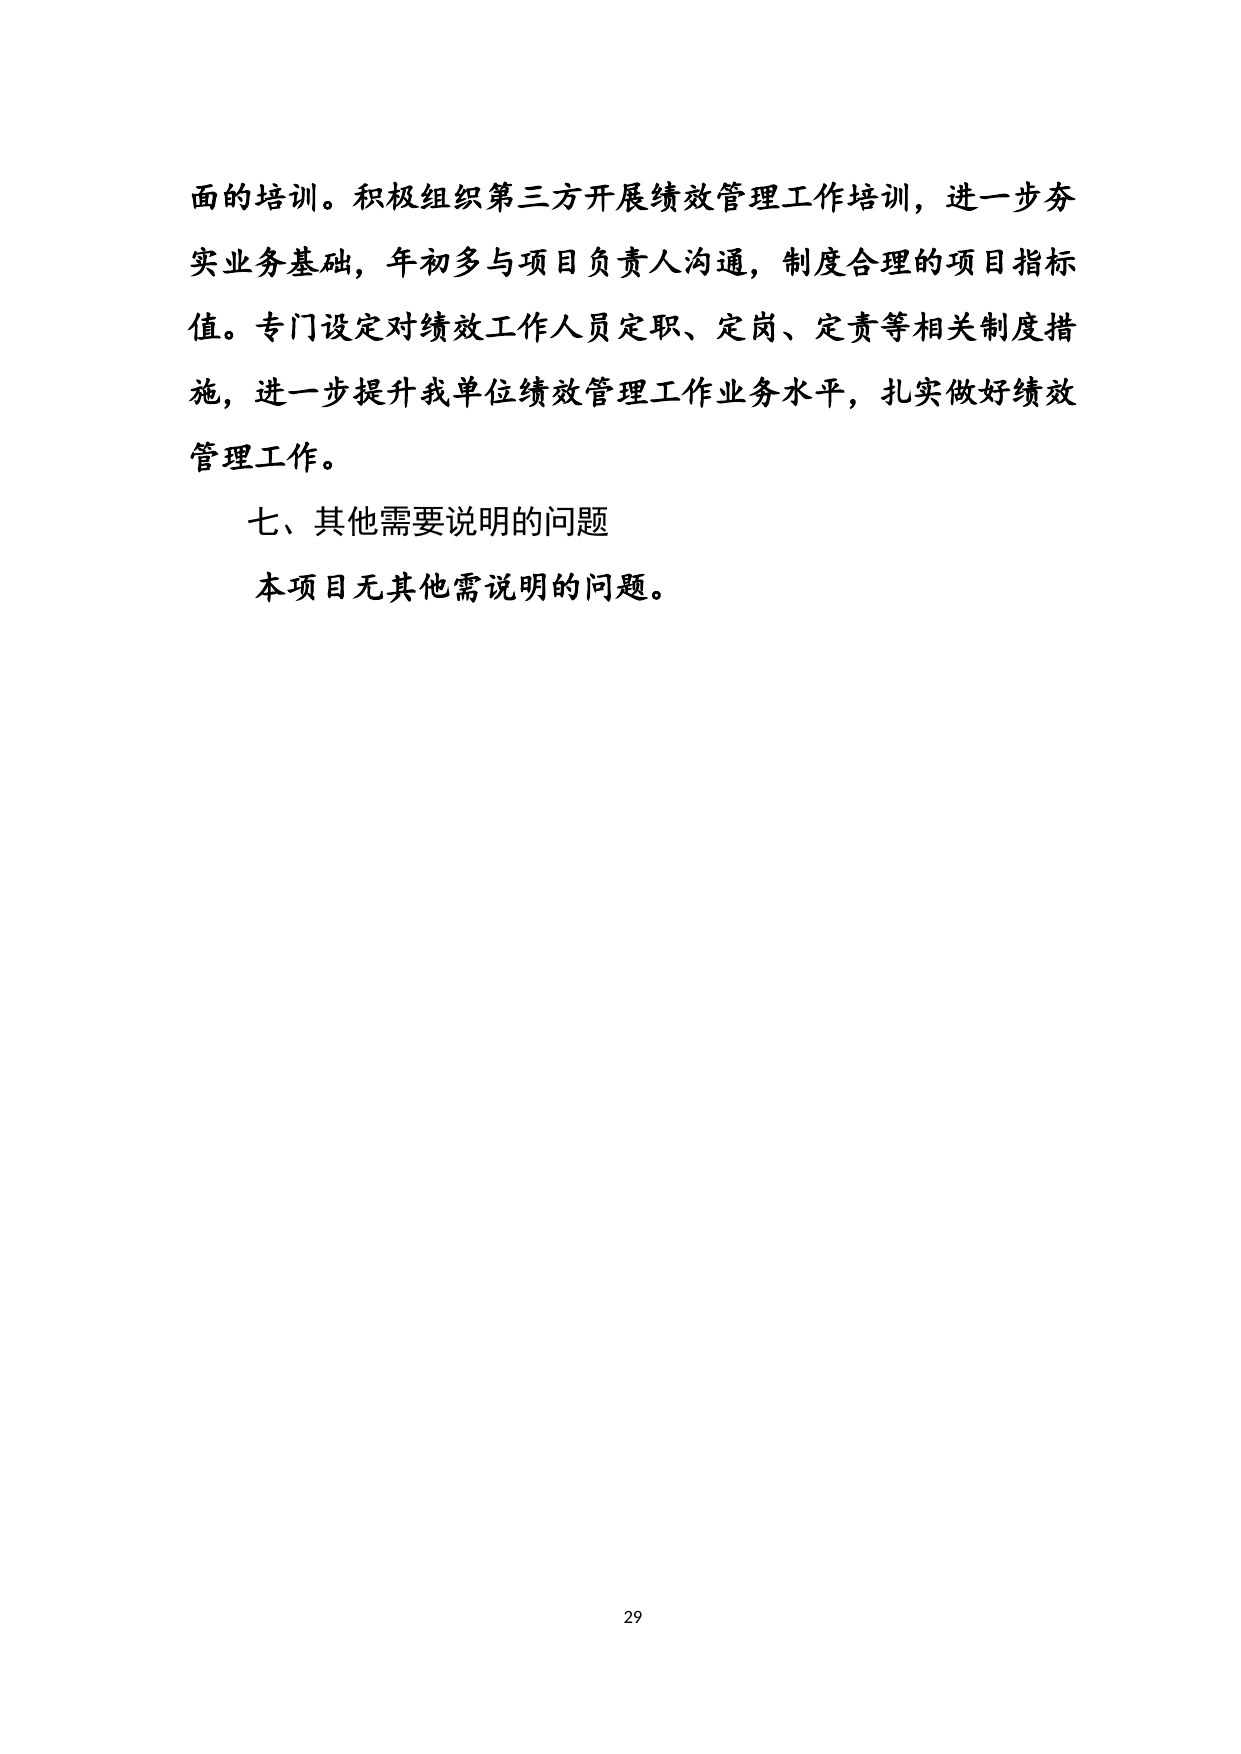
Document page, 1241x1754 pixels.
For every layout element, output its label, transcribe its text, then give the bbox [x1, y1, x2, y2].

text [187, 162, 1078, 487]
text 七、其他需要说明的问题 [187, 487, 1078, 552]
text 本项目无其他需说明的问题。 [187, 552, 1078, 617]
